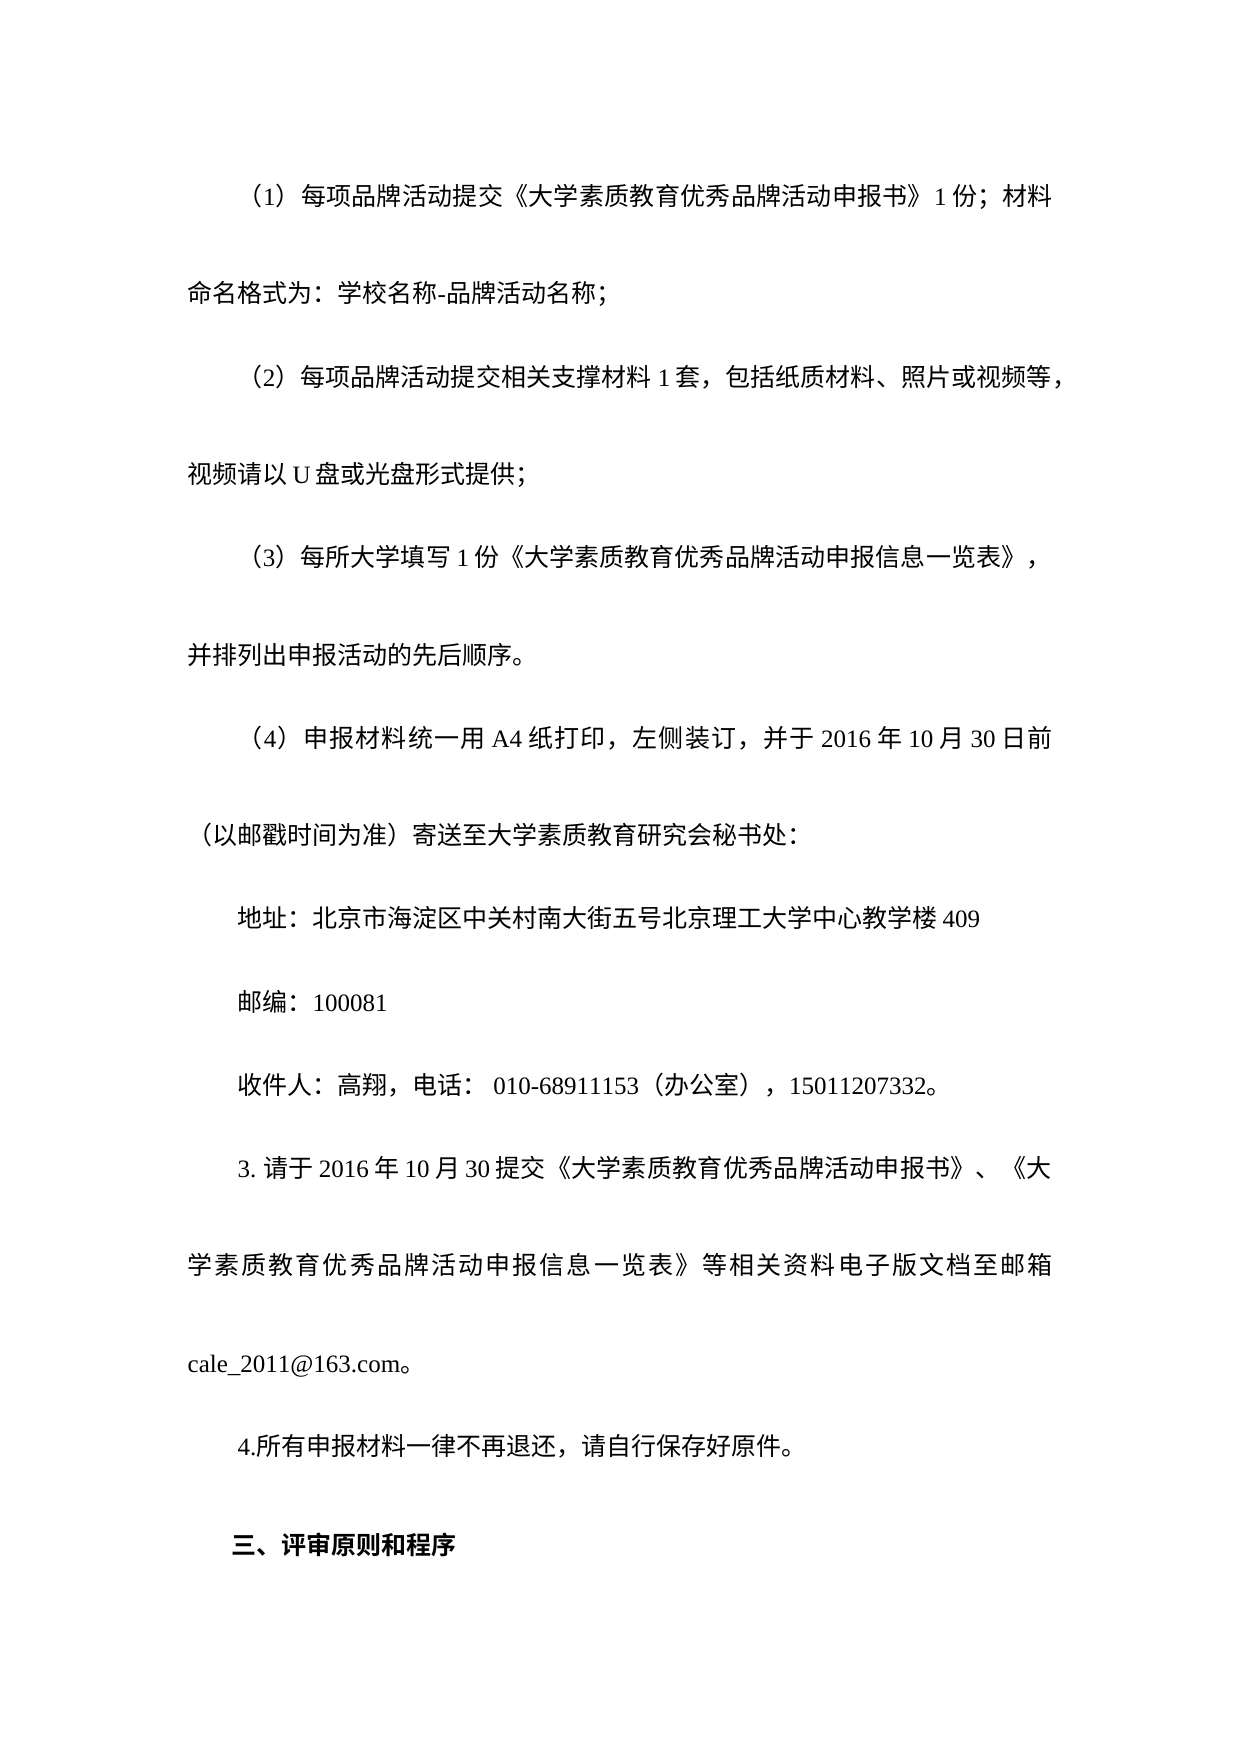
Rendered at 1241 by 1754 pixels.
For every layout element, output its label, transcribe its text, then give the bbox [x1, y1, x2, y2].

text 三、评审原则和程序 [187, 1511, 1053, 1576]
text （3）每所大学填写1份《大学素质教育优秀品牌活动申报信息一览表》，并排列出申报活动的先后顺序。 [187, 523, 1053, 686]
text 3. 请于2016年10月30提交《大学素质教育优秀品牌活动申报书》、《大学素质教育优秀品牌活动申报信息一览表》等相关资料电子版文档至邮箱cale_2011@163.com。 [187, 1134, 1053, 1394]
text 邮编：100081 [187, 968, 1053, 1033]
text 4.所有申报材料一律不再退还，请自行保存好原件。 [187, 1412, 1053, 1477]
text 地址：北京市海淀区中关村南大街五号北京理工大学中心教学楼409 [187, 884, 1053, 949]
text （2）每项品牌活动提交相关支撑材料1套，包括纸质材料、照片或视频等，视频请以U盘或光盘形式提供； [187, 343, 1053, 505]
text （4）申报材料统一用A4纸打印，左侧装订，并于2016年10月30日前（以邮戳时间为准）寄送至大学素质教育研究会秘书处： [187, 704, 1053, 866]
text （1）每项品牌活动提交《大学素质教育优秀品牌活动申报书》1份；材料命名格式为：学校名称-品牌活动名称； [187, 162, 1053, 324]
text 收件人：高翔，电话： 010-68911153（办公室），15011207332。 [187, 1051, 1053, 1116]
